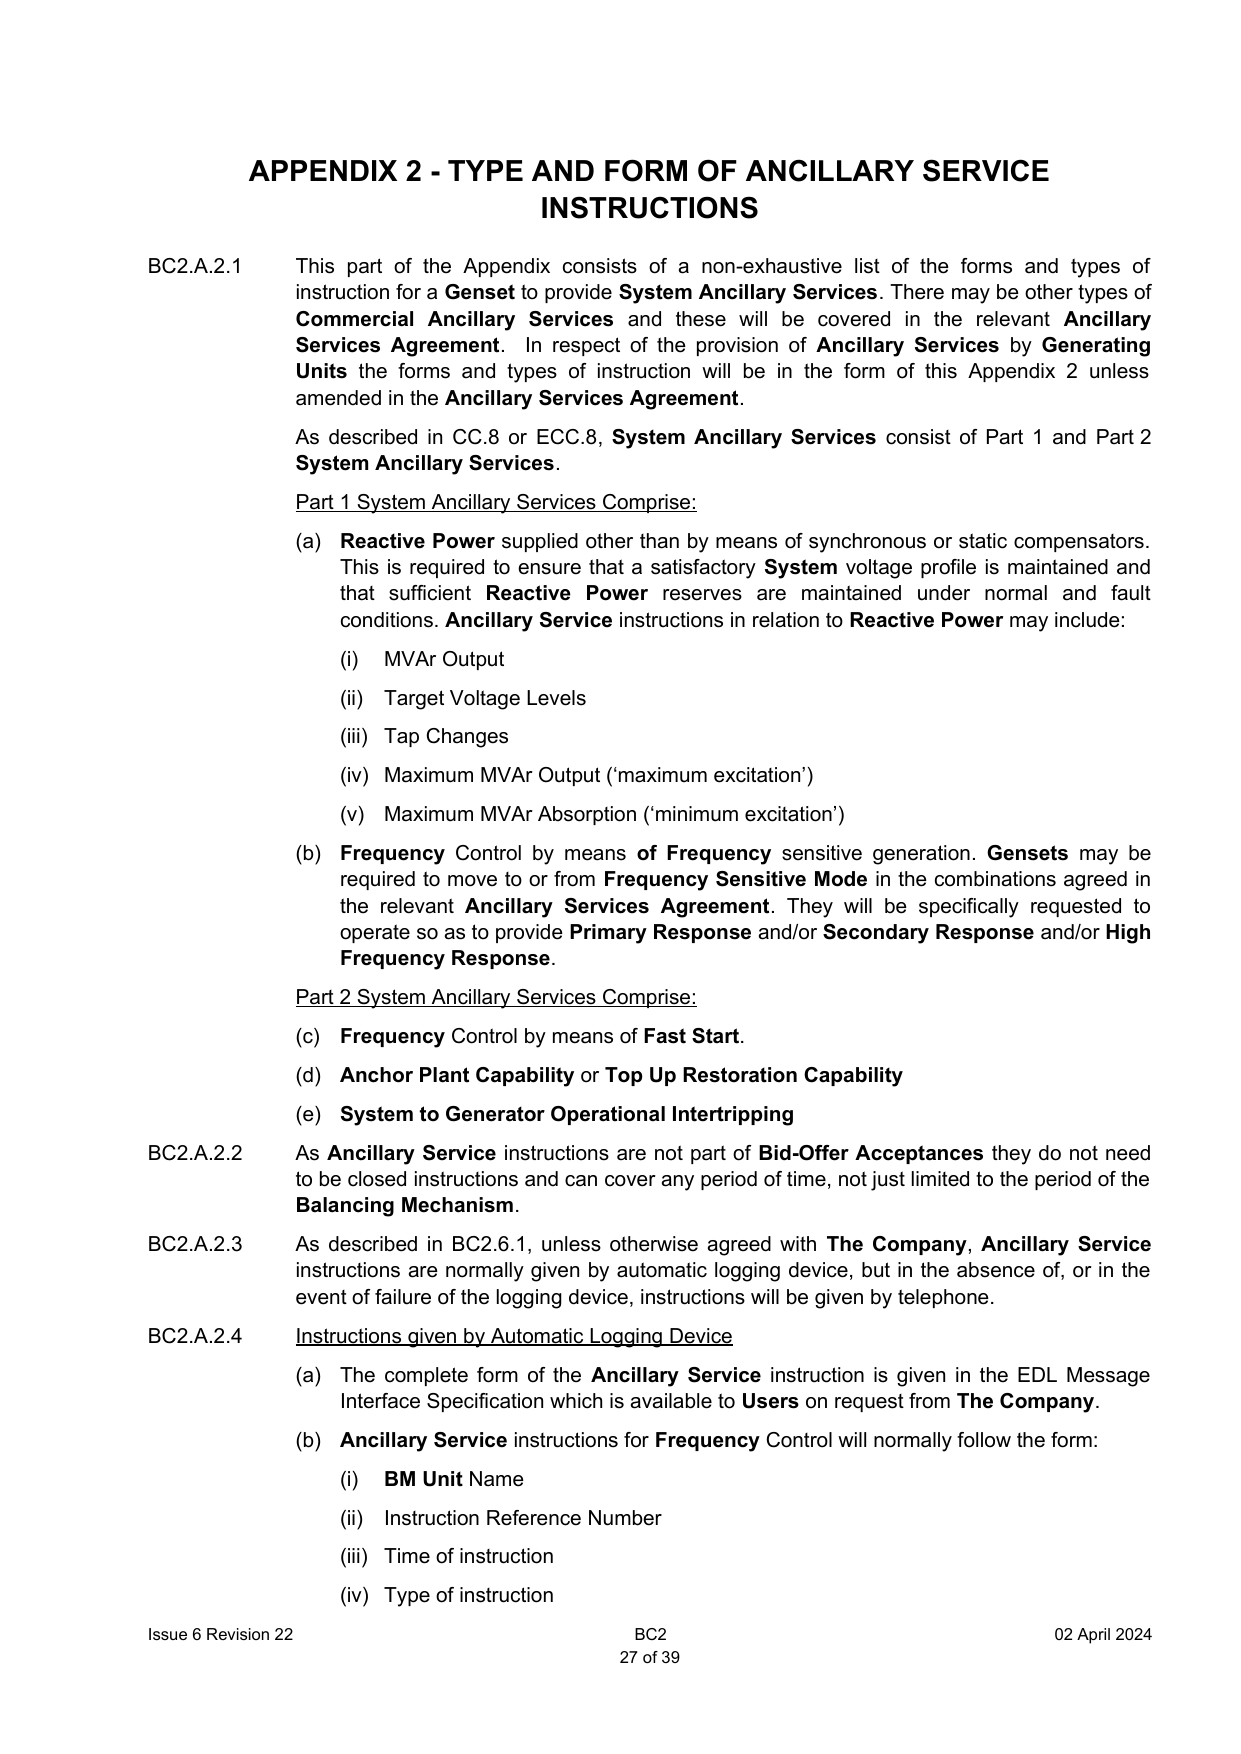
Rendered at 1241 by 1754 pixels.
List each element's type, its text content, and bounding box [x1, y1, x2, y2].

text (ii) Target Voltage Levels [340, 685, 1152, 709]
text BC2.A.2.4 Instructions given by Automatic Logging Device [148, 1323, 1152, 1347]
text (a) The complete form of the Ancillary Service instruction is given in the EDL Message Interface Specification which is available to Users on request from The Company. [295, 1362, 1152, 1413]
text (i) BM Unit Name [340, 1466, 1152, 1490]
text BC2.A.2.2 As Ancillary Service instructions are not part of Bid-Offer Acceptances they do not need to be closed instructions and can cover any period of time, not just limited to the period of the Balancing Mechanism. [148, 1140, 1152, 1217]
text As described in CC.8 or ECC.8, System Ancillary Services consist of Part 1 and Part 2 System Ancillary Services. [148, 424, 1152, 475]
text Part 1 System Ancillary Services Comprise: [148, 490, 1152, 514]
text (v) Maximum MVAr Absorption (‘minimum excitation’) [340, 802, 1152, 826]
text (ii) Instruction Reference Number [340, 1505, 1152, 1529]
text (iv) Maximum MVAr Output (‘maximum excitation’) [340, 763, 1152, 787]
text (d) Anchor Plant Capability or Top Up Restoration Capability [295, 1063, 1152, 1087]
text APPENDIX 2 - TYPE AND FORM OF ANCILLARY SERVICE INSTRUCTIONS [148, 154, 1152, 224]
text (iii) Tap Changes [340, 724, 1152, 748]
text (iii) Time of instruction [340, 1544, 1152, 1568]
text (a) Reactive Power supplied other than by means of synchronous or static compensators. This is required to ensure that a satisfactory System voltage profile is maintained and that sufficient Reactive Power reserves are maintained under normal and fault conditions. Ancillary Service instructions in relation to Reactive Power may include: [295, 528, 1152, 632]
text (e) System to Generator Operational Intertripping [295, 1102, 1152, 1126]
text BC2.A.2.3 As described in BC2.6.1, unless otherwise agreed with The Company, Ancillary Service instructions are normally given by automatic logging device, but in the absence of, or in the event of failure of the logging device, instructions will be given by telephone. [148, 1232, 1152, 1309]
text (c) Frequency Control by means of Fast Start. [295, 1024, 1152, 1048]
text (i) MVAr Output [340, 646, 1152, 670]
text Part 2 System Ancillary Services Comprise: [148, 985, 1152, 1009]
text (b) Ancillary Service instructions for Frequency Control will normally follow the form: [295, 1428, 1152, 1452]
text BC2.A.2.1 This part of the Appendix consists of a non-exhaustive list of the forms and types of instruction for a Genset to provide System Ancillary Services. There may be other types of Commercial Ancillary Services and these will be covered in the relevant Ancillary Services Agreement. In respect of the provision of Ancillary Services by Generating Units the forms and types of instruction will be in the form of this Appendix 2 unless amended in the Ancillary Services Agreement. [148, 254, 1152, 409]
text (iv) Type of instruction [340, 1583, 1152, 1607]
text (b) Frequency Control by means of Frequency sensitive generation. Gensets may be required to move to or from Frequency Sensitive Mode in the combinations agreed in the relevant Ancillary Services Agreement. They will be specifically requested to operate so as to provide Primary Response and/or Secondary Response and/or High Frequency Response. [295, 841, 1152, 970]
